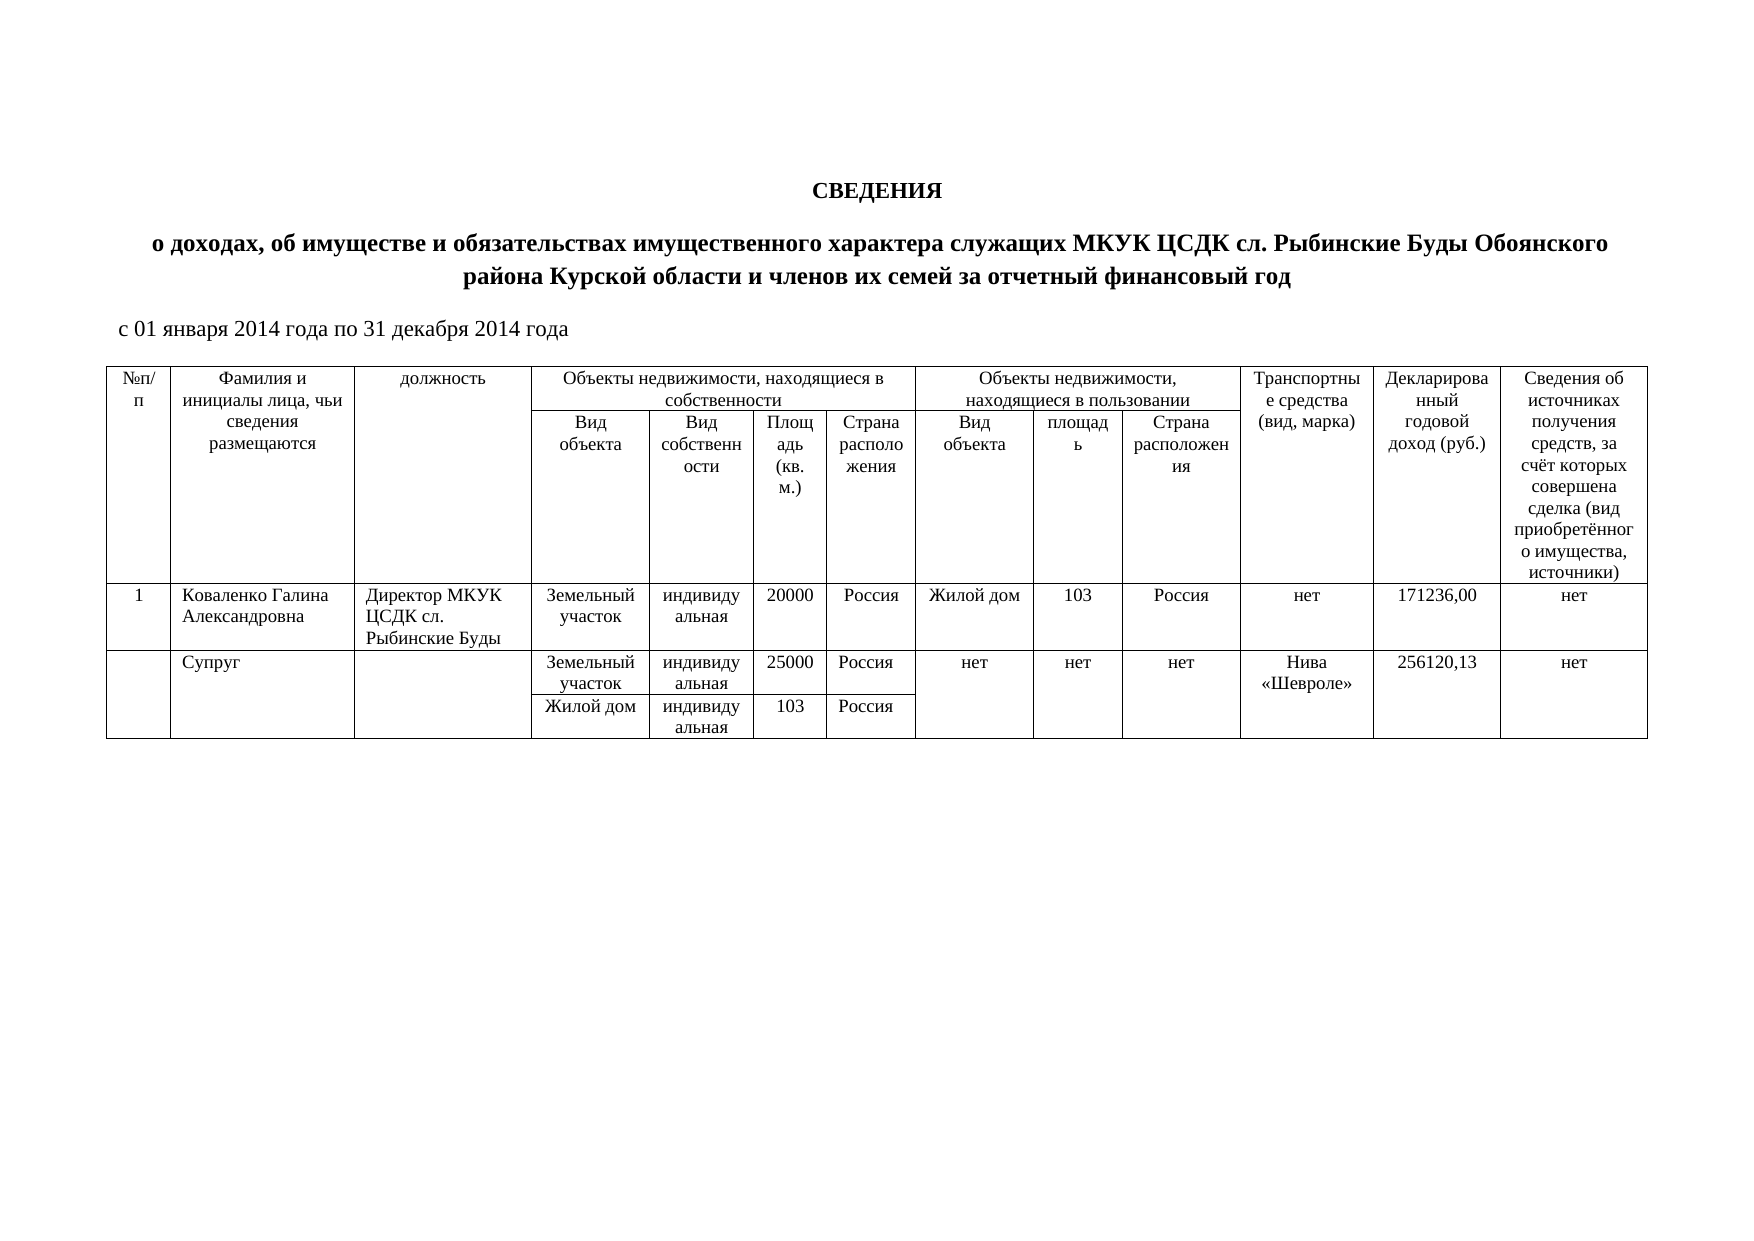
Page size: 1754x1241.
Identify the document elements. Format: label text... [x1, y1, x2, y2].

table_header Декларированный годовой доход (руб.) [1374, 367, 1500, 583]
table_cell индивидуальная [650, 695, 753, 738]
table_cell нет [1501, 584, 1647, 649]
table_header Объекты недвижимости, находящиеся в собственности [532, 367, 915, 410]
table_cell Россия [827, 695, 915, 738]
table_header должность [355, 367, 531, 583]
table_cell Вид объекта [532, 411, 649, 583]
table_cell Нива «Шевроле» [1241, 651, 1373, 738]
table_cell 171236,00 [1374, 584, 1500, 649]
table_cell 256120,13 [1374, 651, 1500, 738]
table_cell Жилой дом [532, 695, 649, 738]
table_cell 1 [107, 584, 170, 649]
table_header Фамилия и инициалы лица, чьи сведения размещаются [171, 367, 354, 583]
table_cell Россия [827, 651, 915, 694]
table_cell нет [1241, 584, 1373, 649]
table_cell Вид собственности [650, 411, 753, 583]
table_cell площадь [1034, 411, 1122, 583]
table_cell Россия [827, 584, 915, 649]
table_cell нет [1123, 651, 1240, 738]
table_header Сведения об источниках получения средств, за счёт которых совершена сделка (вид приобретённого имущества, источники) [1501, 367, 1647, 583]
table_cell 103 [754, 695, 826, 738]
table_cell Жилой дом [916, 584, 1033, 649]
table_cell 25000 [754, 651, 826, 694]
table_cell Россия [1123, 584, 1240, 649]
table_cell [355, 651, 531, 738]
table_cell 20000 [754, 584, 826, 649]
table_cell Вид объекта [916, 411, 1033, 583]
table_cell Страна расположения [1123, 411, 1240, 583]
table_cell нет [1034, 651, 1122, 738]
table_cell нет [1501, 651, 1647, 738]
table_cell Директор МКУК ЦСДК сл. Рыбинские Буды [355, 584, 531, 649]
table_cell Страна расположения [827, 411, 915, 583]
table_cell Земельный участок [532, 584, 649, 649]
table_cell нет [916, 651, 1033, 738]
table_cell Коваленко Галина Александровна [171, 584, 354, 649]
table_cell Земельный участок [532, 651, 649, 694]
table_cell индивидуальная [650, 651, 753, 694]
table_header Транспортные средства (вид, марка) [1241, 367, 1373, 583]
text СВЕДЕНИЯ [118, 177, 1636, 203]
text с 01 января 2014 года по 31 декабря 2014 года [118, 315, 1636, 341]
text о доходах, об имуществе и обязательствах имущественного характера служащих МКУК ЦСДК сл. Рыбинские Буды Обоянского района Курской области и членов их семей за отчетный финансовый год [118, 228, 1636, 290]
table_cell 103 [1034, 584, 1122, 649]
table_cell индивидуальная [650, 584, 753, 649]
table_header №п/п [107, 367, 170, 583]
table_cell Супруг [171, 651, 354, 738]
table_cell Площадь (кв. м.) [754, 411, 826, 583]
table_cell [107, 651, 170, 738]
table_header Объекты недвижимости, находящиеся в пользовании [916, 367, 1240, 410]
